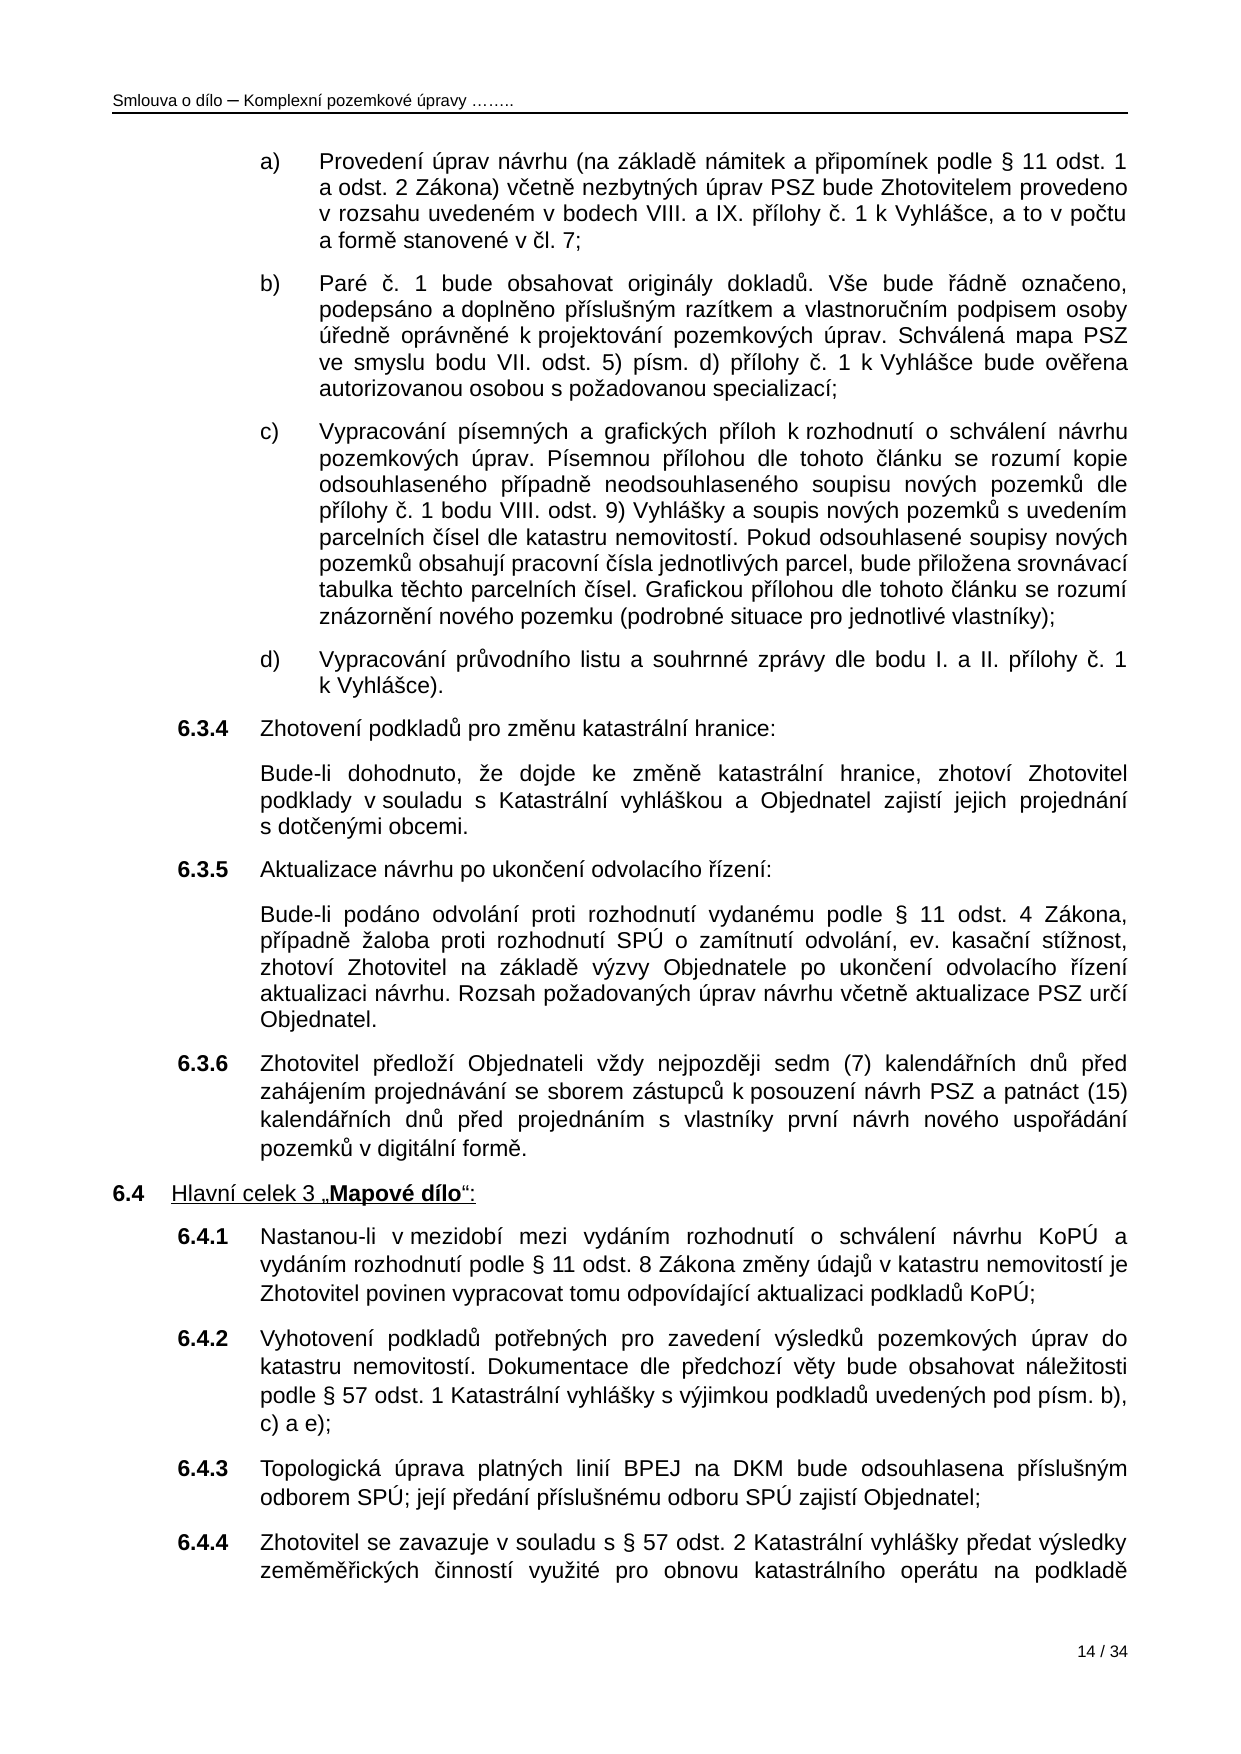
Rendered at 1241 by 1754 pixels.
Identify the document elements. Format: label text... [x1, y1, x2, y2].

list Bude-li dohodnuto, že dojde ke změně katastrální hranice, zhotoví Zhotovitel podklady v souladu s Katastrální vyhláškou a Objednatel zajistí jejich projednání s dotčenými obcemi. [260, 760, 1128, 839]
text Zhotovitel předloží Objednateli vždy nejpozději sedm (7) kalendářních dnů před zahájením projednávání se sborem zástupců k posouzení návrh PSZ a patnáct (15) kalendářních dnů před projednáním s vlastníky první návrh nového uspořádání pozemků v digitální formě. [177, 1049, 1128, 1161]
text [177, 1529, 1128, 1584]
list Paré č. 1 bude obsahovat originály dokladů. Vše bude řádně označeno, podepsáno a doplněno příslušným razítkem a vlastnoručním podpisem osoby úředně oprávněné k projektování pozemkových úprav. Schválená mapa PSZ ve smyslu bodu VII. odst. 5) písm. d) přílohy č. 1 k Vyhlášce bude ověřena autorizovanou osobou s požadovanou specializací; [260, 270, 1128, 402]
text Zhotovení podkladů pro změnu katastrální hranice: [177, 715, 1128, 741]
text Aktualizace návrhu po ukončení odvolacího řízení: [177, 856, 1128, 882]
text Hlavní celek 3 „Mapové dílo“: [112, 1180, 1128, 1206]
text Nastanou-li v mezidobí mezi vydáním rozhodnutí o schválení návrhu KoPÚ a vydáním rozhodnutí podle § 11 odst. 8 Zákona změny údajů v katastru nemovitostí je Zhotovitel povinen vypracovat tomu odpovídající aktualizaci podkladů KoPÚ; [177, 1223, 1128, 1306]
list Provedení úprav návrhu (na základě námitek a připomínek podle § 11 odst. 1 a odst. 2 Zákona) včetně nezbytných úprav PSZ bude Zhotovitelem provedeno v rozsahu uvedeném v bodech VIII. a IX. přílohy č. 1 k Vyhlášce, a to v počtu a formě stanovené v čl. 7; [260, 148, 1128, 253]
list Vypracování průvodního listu a souhrnné zprávy dle bodu I. a II. přílohy č. 1 k Vyhlášce). [260, 646, 1128, 698]
text Vyhotovení podkladů potřebných pro zavedení výsledků pozemkových úprav do katastru nemovitostí. Dokumentace dle předchozí věty bude obsahovat náležitosti podle § 57 odst. 1 Katastrální vyhlášky s výjimkou podkladů uvedených pod písm. b), c) a e); [177, 1325, 1128, 1437]
list Bude-li podáno odvolání proti rozhodnutí vydanému podle § 11 odst. 4 Zákona, případně žaloba proti rozhodnutí SPÚ o zamítnutí odvolání, ev. kasační stížnost, zhotoví Zhotovitel na základě výzvy Objednatele po ukončení odvolacího řízení aktualizaci návrhu. Rozsah požadovaných úprav návrhu včetně aktualizace PSZ určí Objednatel. [260, 901, 1128, 1033]
text Topologická úprava platných linií BPEJ na DKM bude odsouhlasena příslušným odborem SPÚ; její předání příslušnému odboru SPÚ zajistí Objednatel; [177, 1455, 1128, 1510]
list Vypracování písemných a grafických příloh k rozhodnutí o schválení návrhu pozemkových úprav. Písemnou přílohou dle tohoto článku se rozumí kopie odsouhlaseného případně neodsouhlaseného soupisu nových pozemků dle přílohy č. 1 bodu VIII. odst. 9) Vyhlášky a soupis nových pozemků s uvedením parcelních čísel dle katastru nemovitostí. Pokud odsouhlasené soupisy nových pozemků obsahují pracovní čísla jednotlivých parcel, bude přiložena srovnávací tabulka těchto parcelních čísel. Grafickou přílohou dle tohoto článku se rozumí znázornění nového pozemku (podrobné situace pro jednotlivé vlastníky); [260, 418, 1128, 629]
